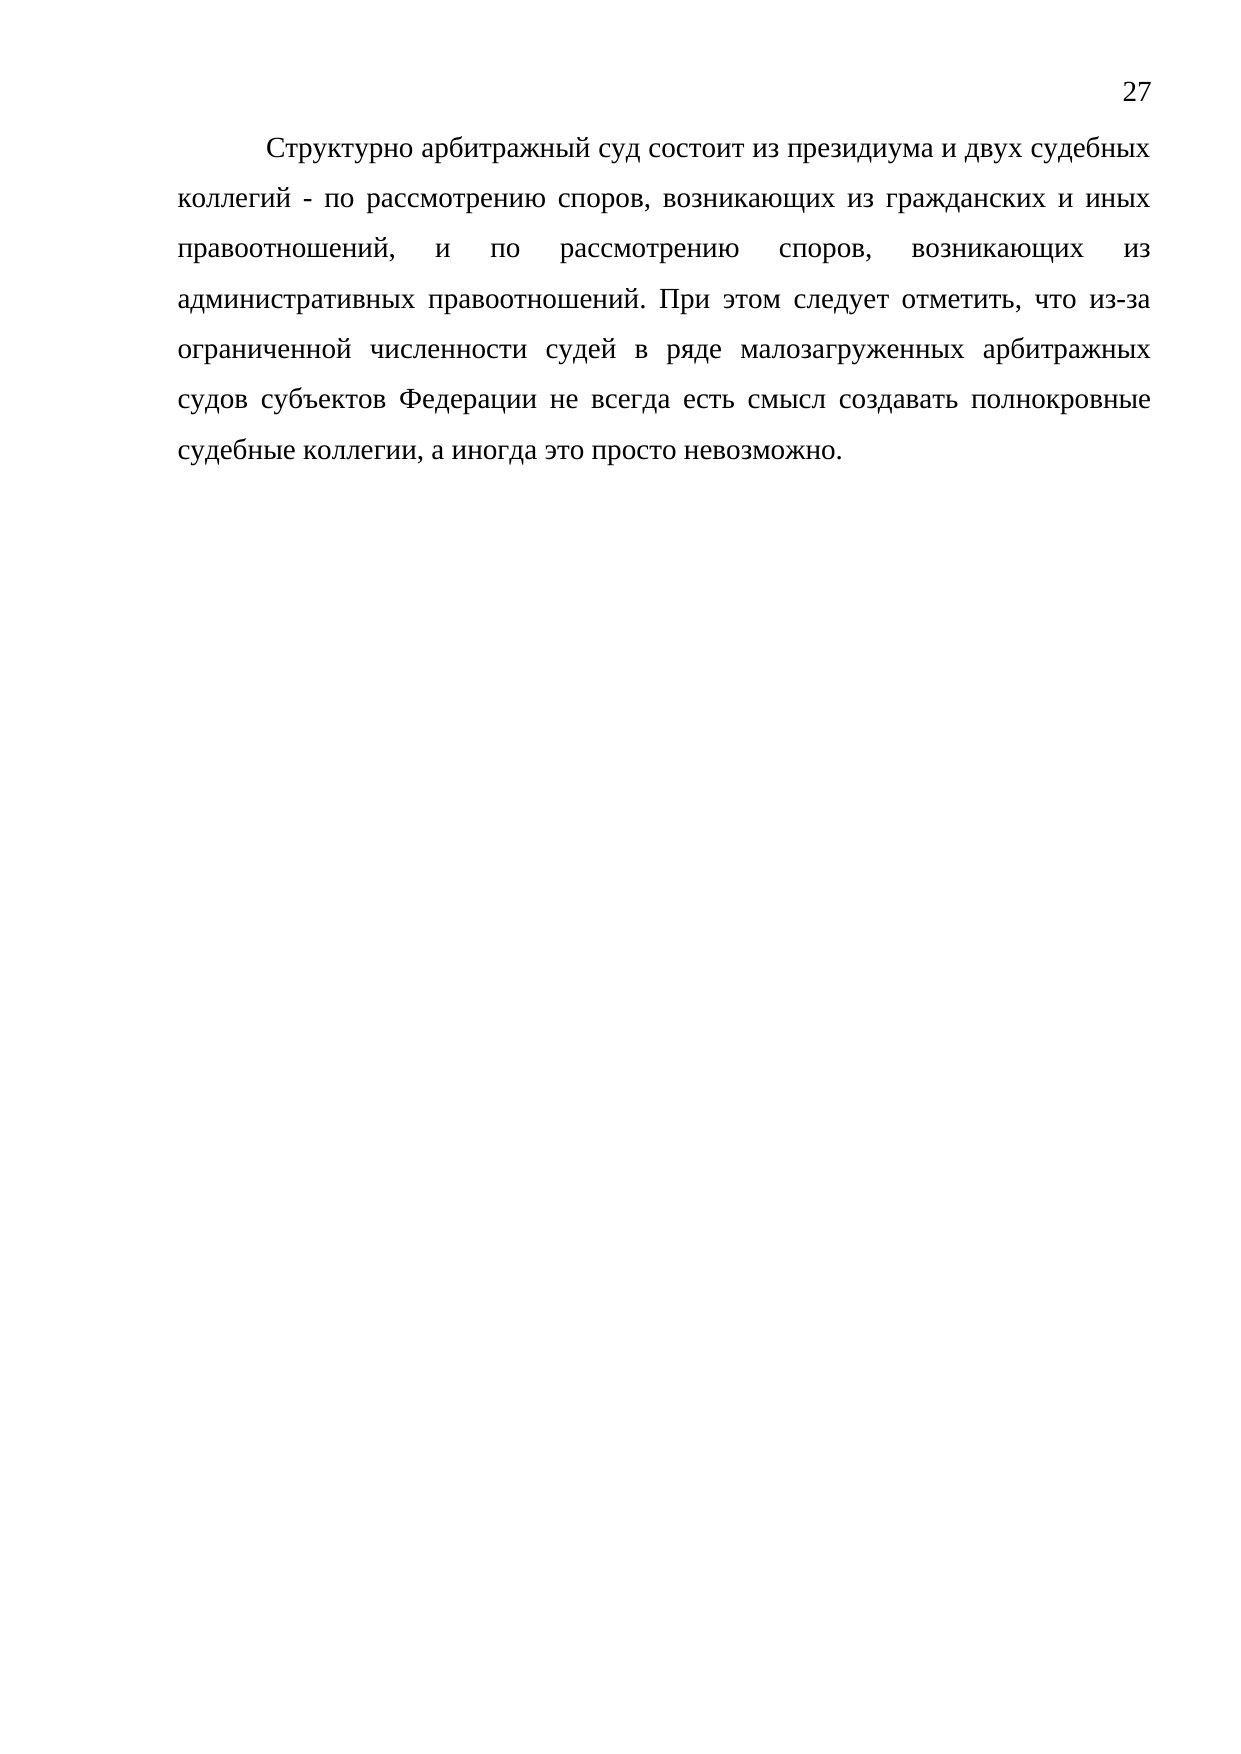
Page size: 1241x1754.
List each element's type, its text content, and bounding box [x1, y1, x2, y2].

text Структурно арбитражный суд состоит из президиума и двух судебных коллегий - по рассмотрению споров, возникающих из гражданских и иных правоотношений, и по рассмотрению споров, возникающих из административных правоотношений. При этом следует отметить, что из-за ограниченной численности судей в ряде малозагруженных арбитражных судов субъектов Федерации не всегда есть смысл создавать полнокровные судебные коллегии, а иногда это просто невозможно. [177, 130, 1152, 465]
